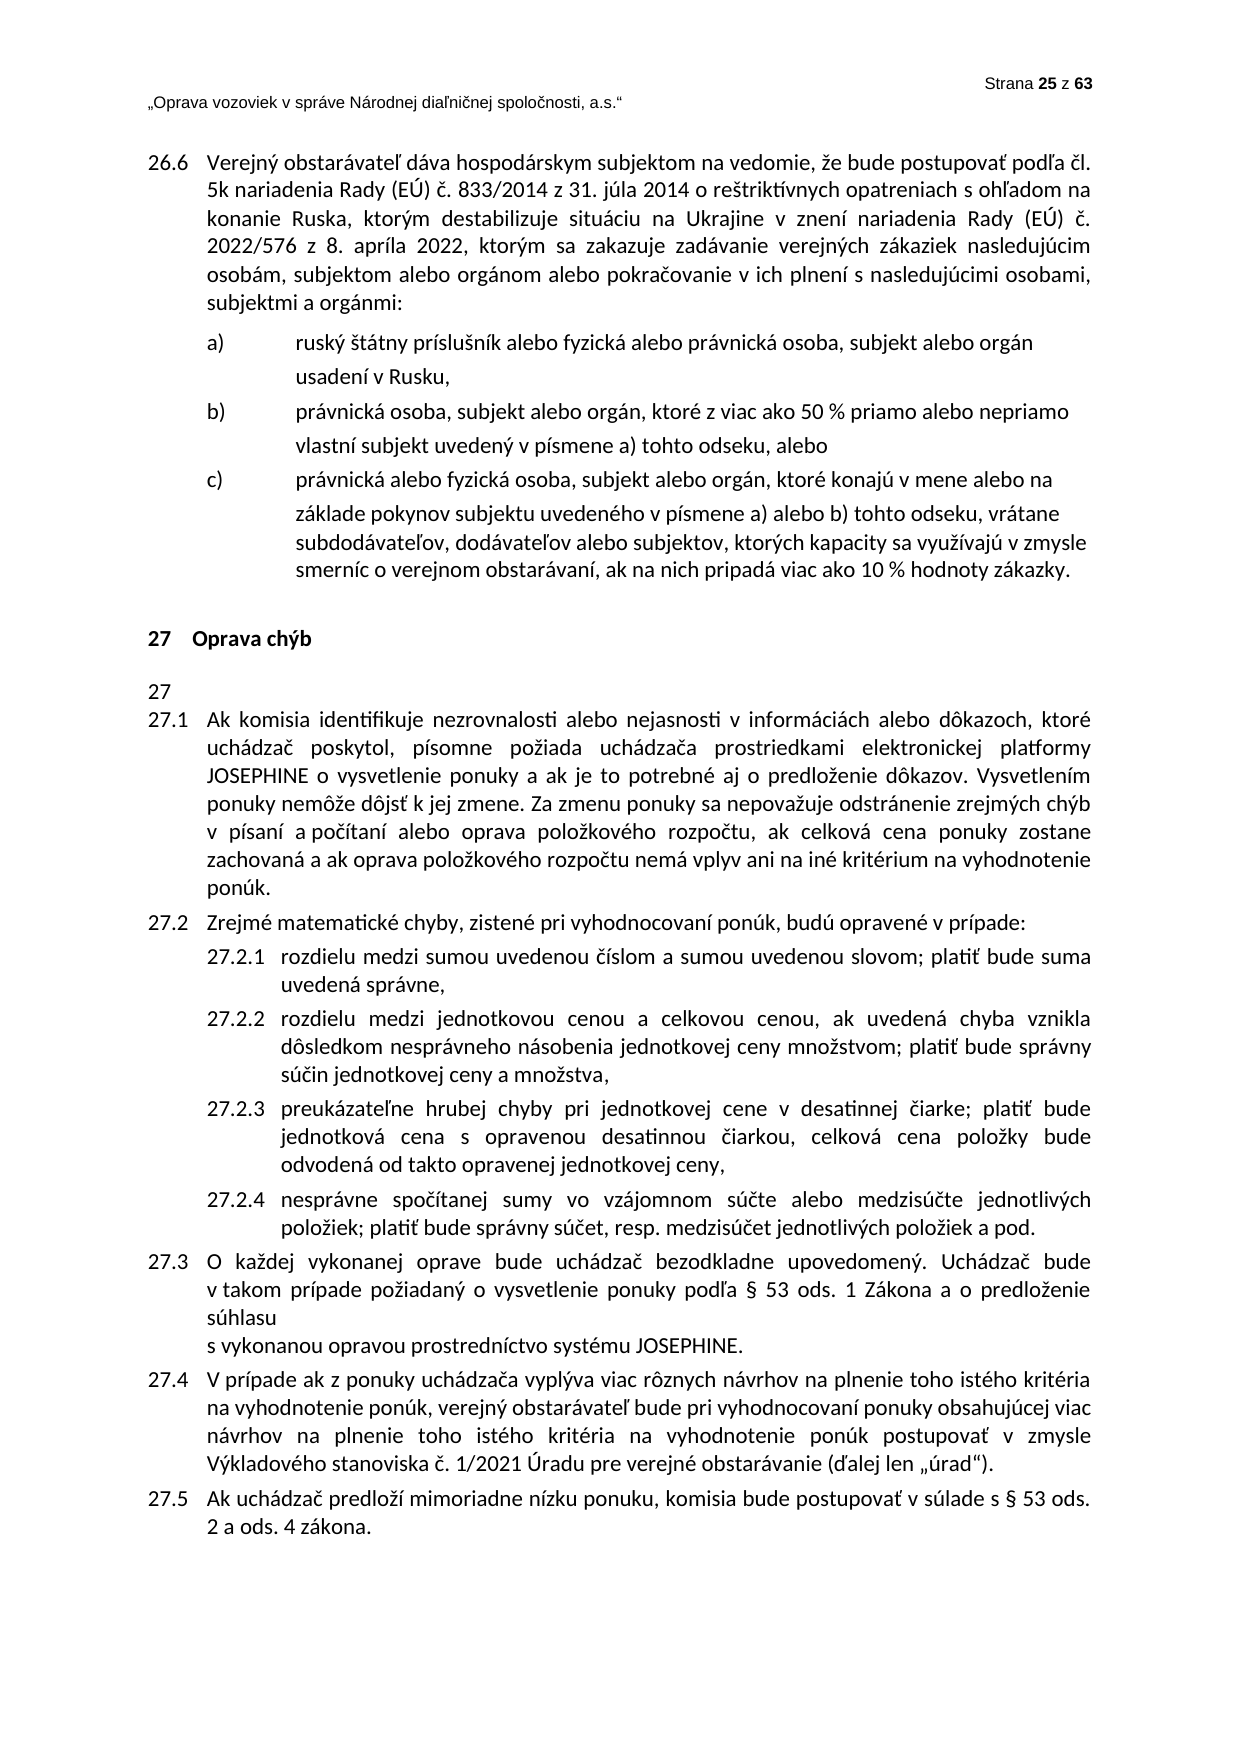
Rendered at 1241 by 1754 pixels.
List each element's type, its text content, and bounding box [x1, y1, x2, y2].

list rozdielu medzi jednotkovou cenou a celkovou cenou, ak uvedená chyba vznikla dôsledkom nesprávneho násobenia jednotkovej ceny množstvom; platiť bude správny súčin jednotkovej ceny a množstva, [207, 1004, 1093, 1088]
list vlastní subjekt uvedený v písmene a) tohto odseku, alebo [295, 431, 1093, 459]
list O každej vykonanej oprave bude uchádzač bezodkladne upovedomený. Uchádzač bude v takom prípade požiadaný o vysvetlenie ponuky podľa § 53 ods. 1 Zákona a o predloženie súhlasu s vykonanou opravou prostredníctvo systému JOSEPHINE. [148, 1247, 1093, 1359]
list právnická alebo fyzická osoba, subjekt alebo orgán, ktoré konajú v mene alebo na [207, 465, 1093, 493]
list V prípade ak z ponuky uchádzača vyplýva viac rôznych návrhov na plnenie toho istého kritéria na vyhodnotenie ponúk, verejný obstarávateľ bude pri vyhodnocovaní ponuky obsahujúcej viac návrhov na plnenie toho istého kritéria na vyhodnotenie ponúk postupovať v zmysle Výkladového stanoviska č. 1/2021 Úradu pre verejné obstarávanie (ďalej len „úrad“). [148, 1365, 1093, 1477]
list rozdielu medzi sumou uvedenou číslom a sumou uvedenou slovom; platiť bude suma uvedená správne, [207, 942, 1093, 998]
list Zrejmé matematické chyby, zistené pri vyhodnocovaní ponúk, budú opravené v prípade: [148, 908, 1093, 936]
list usadení v Rusku, [295, 362, 1093, 391]
list Ak uchádzač predloží mimoriadne nízku ponuku, komisia bude postupovať v súlade s § 53 ods. 2 a ods. 4 zákona. [148, 1484, 1093, 1540]
list nesprávne spočítanej sumy vo vzájomnom súčte alebo medzisúčte jednotlivých položiek; platiť bude správny súčet, resp. medzisúčet jednotlivých položiek a pod. [207, 1185, 1093, 1241]
list právnická osoba, subjekt alebo orgán, ktoré z viac ako 50 % priamo alebo nepriamo [207, 397, 1093, 425]
list Verejný obstarávateľ dáva hospodárskym subjektom na vedomie, že bude postupovať podľa čl. 5k nariadenia Rady (EÚ) č. 833/2014 z 31. júla 2014 o reštriktívnych opatreniach s ohľadom na konanie Ruska, ktorým destabilizuje situáciu na Ukrajine v znení nariadenia Rady (EÚ) č. 2022/576 z 8. apríla 2022, ktorým sa zakazuje zadávanie verejných zákaziek nasledujúcim osobám, subjektom alebo orgánom alebo pokračovanie v ich plnení s nasledujúcimi osobami, subjektmi a orgánmi: [148, 148, 1093, 316]
list preukázateľne hrubej chyby pri jednotkovej cene v desatinnej čiarke; platiť bude jednotková cena s opravenou desatinnou čiarkou, celková cena položky bude odvodená od takto opravenej jednotkovej ceny, [207, 1094, 1093, 1178]
list základe pokynov subjektu uvedeného v písmene a) alebo b) tohto odseku, vrátane subdodávateľov, dodávateľov alebo subjektov, ktorých kapacity sa využívajú v zmysle smerníc o verejnom obstarávaní, ak na nich pripadá viac ako 10 % hodnoty zákazky. [295, 499, 1093, 584]
list ruský štátny príslušník alebo fyzická alebo právnická osoba, subjekt alebo orgán [207, 328, 1093, 356]
subtitle Oprava chýb [148, 624, 1093, 652]
list Ak komisia identifikuje nezrovnalosti alebo nejasnosti v informáciách alebo dôkazoch, ktoré uchádzač poskytol, písomne požiada uchádzača prostriedkami elektronickej platformy JOSEPHINE o vysvetlenie ponuky a ak je to potrebné aj o predloženie dôkazov. Vysvetlením ponuky nemôže dôjsť k jej zmene. Za zmenu ponuky sa nepovažuje odstránenie zrejmých chýb v písaní a počítaní alebo oprava položkového rozpočtu, ak celková cena ponuky zostane zachovaná a ak oprava položkového rozpočtu nemá vplyv ani na iné kritérium na vyhodnotenie ponúk. [148, 705, 1093, 901]
